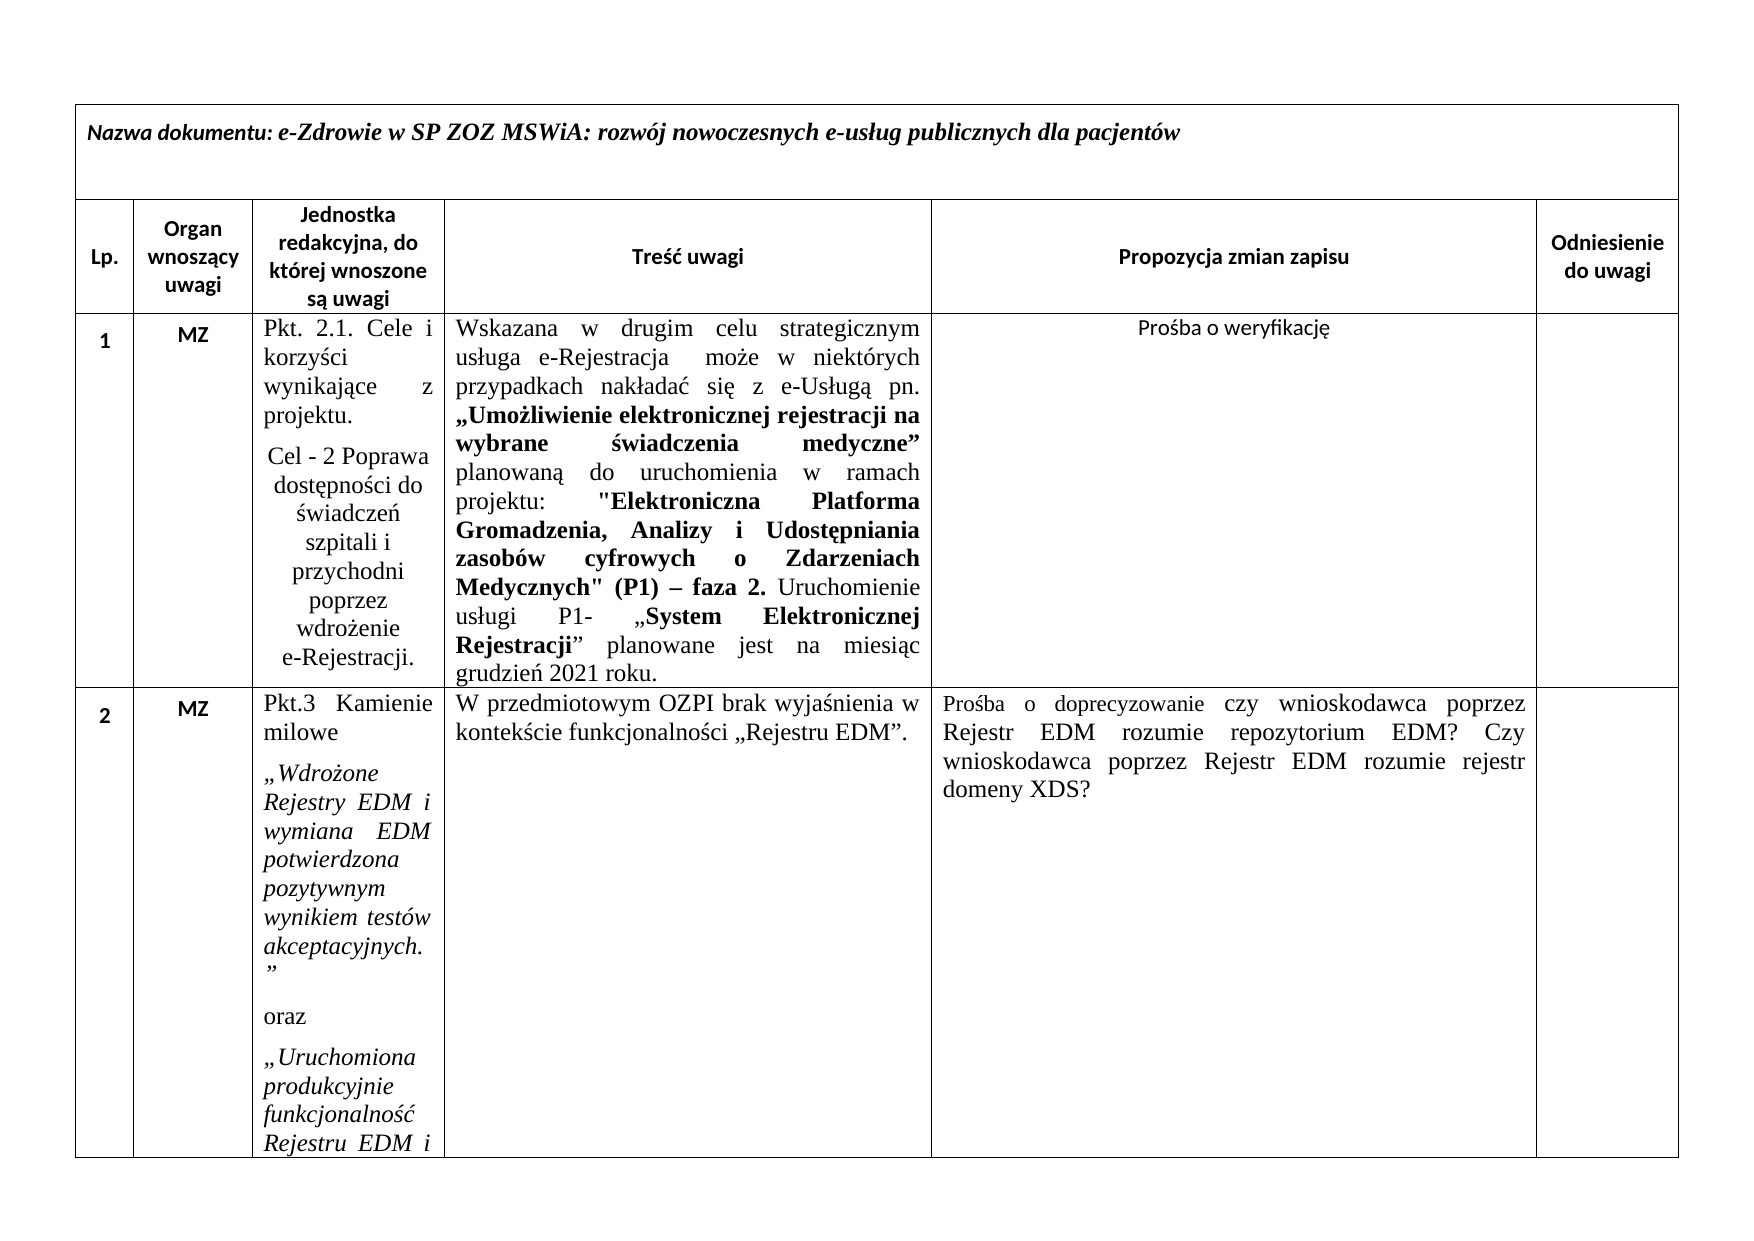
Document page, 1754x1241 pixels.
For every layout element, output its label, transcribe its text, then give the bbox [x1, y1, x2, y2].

table_cell MZ [134, 314, 252, 687]
table_cell [1537, 688, 1678, 1157]
table_cell Propozycja zmian zapisu [932, 200, 1536, 312]
table_cell Odniesienie do uwagi [1537, 200, 1678, 312]
table_cell Organ wnoszący uwagi [134, 200, 252, 312]
table_cell Wskazana w drugim celu strategicznym usługa e-Rejestracja może w niektórych przypadkach nakładać się z e-Usługą pn. „Umożliwienie elektronicznej rejestracji na wybrane świadczenia medyczne” planowaną do uruchomienia w ramach projektu: "Elektroniczna Platforma Gromadzenia, Analizy i Udostępniania zasobów cyfrowych o Zdarzeniach Medycznych" (P1) – faza 2. Uruchomienie usługi P1- „System Elektronicznej Rejestracji” planowane jest na miesiąc grudzień 2021 roku. [445, 314, 931, 687]
table_cell Treść uwagi [445, 200, 931, 312]
table_cell Jednostka redakcyjna, do której wnoszone są uwagi [253, 200, 444, 312]
table_cell Lp. [76, 200, 133, 312]
table_cell Pkt. 2.1. Cele i korzyści wynikające z projektu. Cel - 2 Poprawa dostępności do świadczeń szpitali i przychodni poprzez wdrożenie e-Rejestracji. [253, 314, 444, 687]
table_cell 1 [76, 314, 133, 687]
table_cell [932, 688, 1536, 1157]
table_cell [445, 688, 931, 1157]
table_cell [1537, 314, 1678, 687]
table_header Nazwa dokumentu: e-Zdrowie w SP ZOZ MSWiA: rozwój nowoczesnych e-usług publicznych dla pacjentów [76, 105, 1678, 199]
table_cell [253, 688, 444, 1157]
table_cell Prośba o weryfikację [932, 314, 1536, 687]
table_cell 2 [76, 688, 133, 1157]
table_cell MZ [134, 688, 252, 1157]
